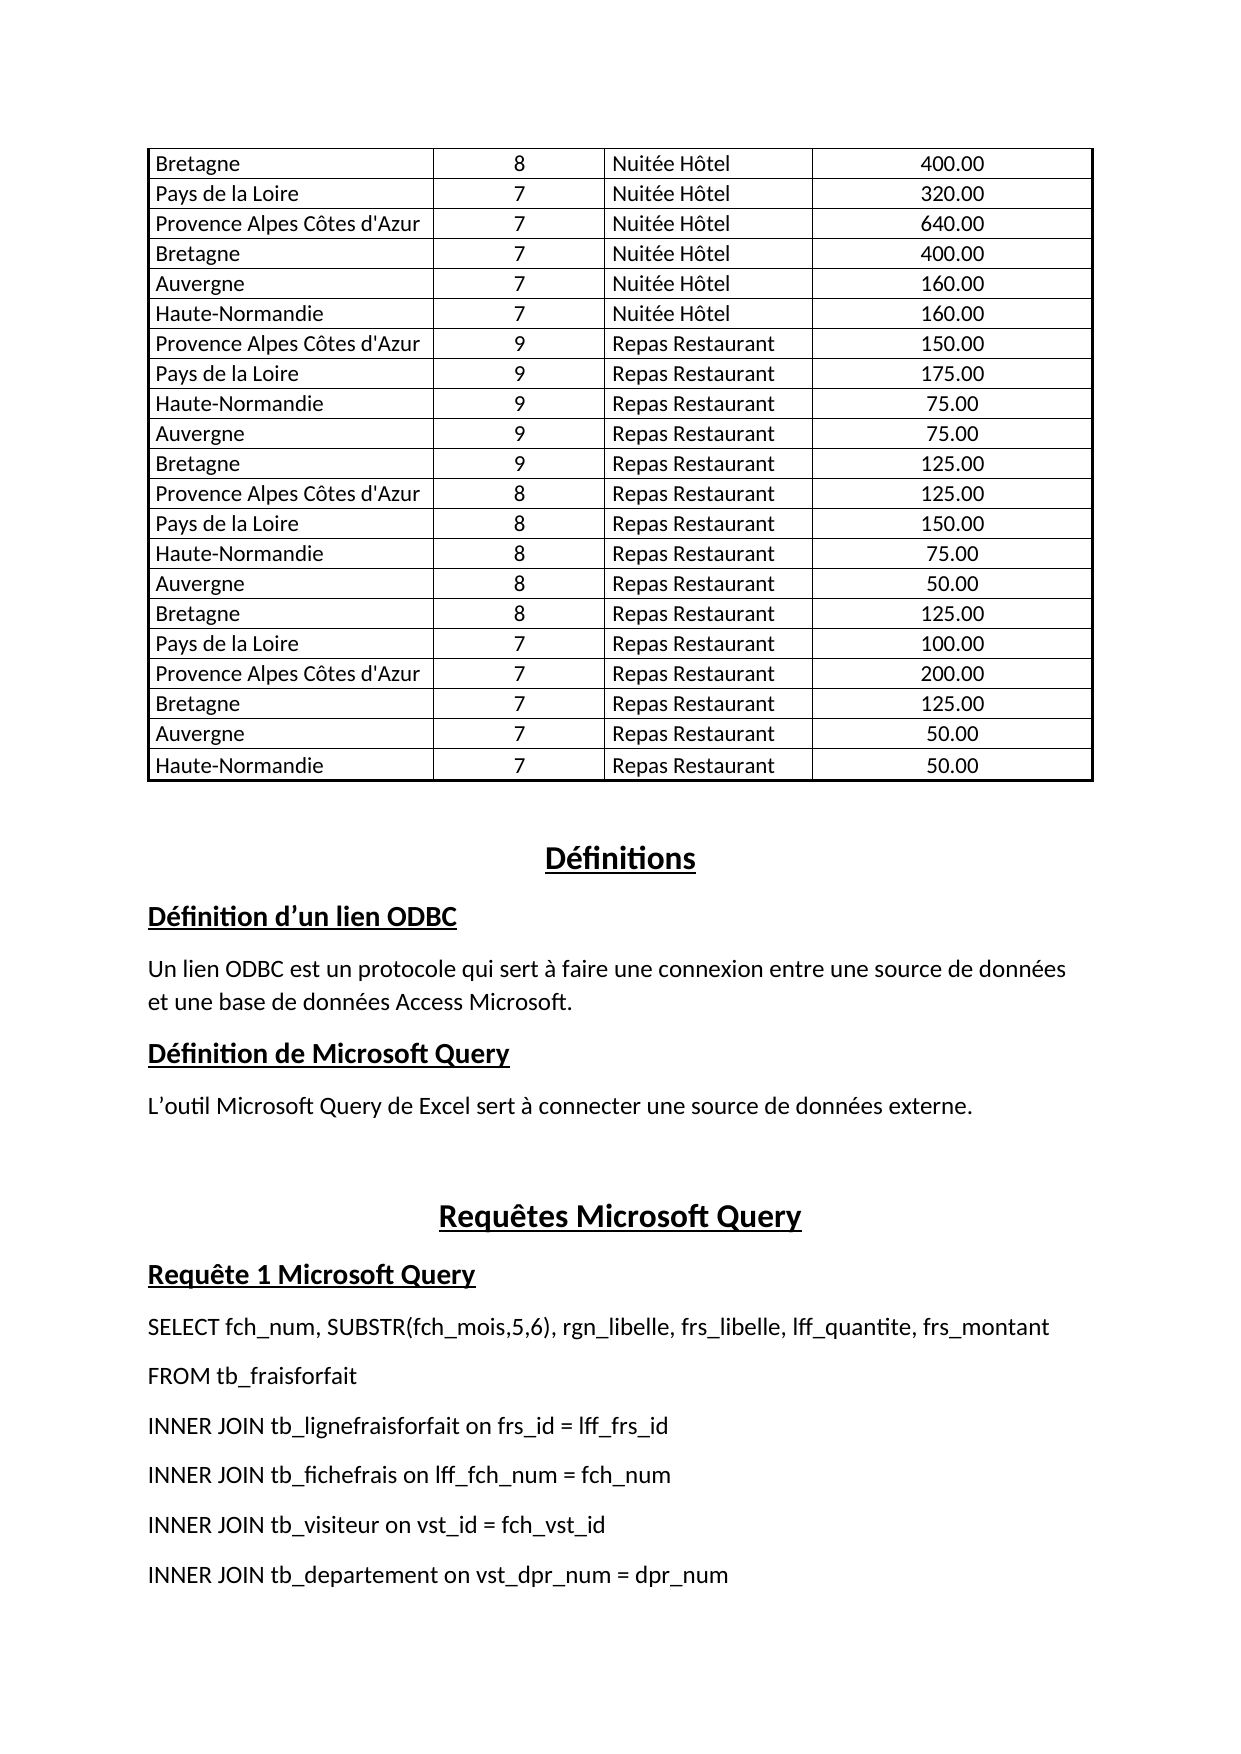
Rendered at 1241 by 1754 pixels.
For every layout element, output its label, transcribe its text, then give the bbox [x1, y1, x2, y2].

table_cell 125.00 [813, 479, 1091, 508]
table_cell Nuitée Hôtel [605, 299, 812, 328]
table_cell Nuitée Hôtel [605, 179, 812, 208]
table_cell Haute-Normandie [150, 749, 433, 779]
table_cell 50.00 [813, 749, 1091, 779]
table_cell 75.00 [813, 539, 1091, 568]
table_cell 75.00 [813, 389, 1091, 418]
table_cell 7 [434, 269, 604, 298]
table_cell Pays de la Loire [150, 359, 433, 388]
table_cell Haute-Normandie [150, 389, 433, 418]
table_cell 9 [434, 389, 604, 418]
table_cell 150.00 [813, 509, 1091, 538]
text INNER JOIN tb_fichefrais on lff_fch_num = fch_num [148, 1459, 1093, 1490]
table_cell Repas Restaurant [605, 449, 812, 478]
table_cell 50.00 [813, 719, 1091, 748]
table_cell Pays de la Loire [150, 629, 433, 658]
table_cell 100.00 [813, 629, 1091, 658]
table_cell 9 [434, 449, 604, 478]
table_cell 7 [434, 239, 604, 268]
table_cell Repas Restaurant [605, 719, 812, 748]
table_cell 7 [434, 629, 604, 658]
table_cell 7 [434, 689, 604, 718]
table_cell 200.00 [813, 659, 1091, 688]
table_cell 7 [434, 659, 604, 688]
table_cell Bretagne [150, 149, 433, 178]
table_cell 8 [434, 539, 604, 568]
table_cell Repas Restaurant [605, 539, 812, 568]
table_cell 8 [434, 149, 604, 178]
table_cell 400.00 [813, 239, 1091, 268]
table_cell Bretagne [150, 239, 433, 268]
text Définition de Microsoft Query [148, 1035, 1093, 1071]
table_cell Auvergne [150, 269, 433, 298]
table_cell Repas Restaurant [605, 659, 812, 688]
text Définitions [148, 837, 1093, 878]
text FROM tb_fraisforfait [148, 1360, 1093, 1391]
table_cell 160.00 [813, 299, 1091, 328]
table_cell 7 [434, 719, 604, 748]
table_cell Nuitée Hôtel [605, 209, 812, 238]
table_cell 9 [434, 419, 604, 448]
text INNER JOIN tb_departement on vst_dpr_num = dpr_num [148, 1559, 1093, 1589]
table_cell Repas Restaurant [605, 389, 812, 418]
text L’outil Microsoft Query de Excel sert à connecter une source de données externe. [148, 1090, 1093, 1121]
table_cell Pays de la Loire [150, 179, 433, 208]
table_cell Auvergne [150, 719, 433, 748]
table_cell 7 [434, 179, 604, 208]
table_cell 400.00 [813, 149, 1091, 178]
table_cell 7 [434, 209, 604, 238]
text SELECT fch_num, SUBSTR(fch_mois,5,6), rgn_libelle, frs_libelle, lff_quantite, frs_montant [148, 1311, 1093, 1341]
table_cell 8 [434, 599, 604, 628]
table_cell Nuitée Hôtel [605, 269, 812, 298]
text INNER JOIN tb_visiteur on vst_id = fch_vst_id [148, 1509, 1093, 1540]
table_cell 9 [434, 329, 604, 358]
table_cell 175.00 [813, 359, 1091, 388]
table_cell 125.00 [813, 689, 1091, 718]
table_cell Repas Restaurant [605, 359, 812, 388]
table_cell Bretagne [150, 689, 433, 718]
table_cell Repas Restaurant [605, 479, 812, 508]
table_cell 7 [434, 749, 604, 779]
table_cell 7 [434, 299, 604, 328]
table_cell Provence Alpes Côtes d'Azur [150, 659, 433, 688]
table_cell Nuitée Hôtel [605, 149, 812, 178]
text Requête 1 Microsoft Query [148, 1256, 1093, 1291]
table_cell 50.00 [813, 569, 1091, 598]
table_cell 125.00 [813, 449, 1091, 478]
table_cell Pays de la Loire [150, 509, 433, 538]
text Requêtes Microsoft Query [148, 1195, 1093, 1236]
table_cell 160.00 [813, 269, 1091, 298]
table_cell Nuitée Hôtel [605, 239, 812, 268]
table_cell Provence Alpes Côtes d'Azur [150, 329, 433, 358]
table_cell Haute-Normandie [150, 299, 433, 328]
table_cell Bretagne [150, 599, 433, 628]
table_cell 150.00 [813, 329, 1091, 358]
text Un lien ODBC est un protocole qui sert à faire une connexion entre une source de données et une base de données Access Microsoft. [148, 953, 1093, 1016]
table_cell 320.00 [813, 179, 1091, 208]
table_cell Repas Restaurant [605, 629, 812, 658]
table_cell Provence Alpes Côtes d'Azur [150, 209, 433, 238]
table_cell Repas Restaurant [605, 689, 812, 718]
table_cell Auvergne [150, 569, 433, 598]
table_cell 8 [434, 569, 604, 598]
table_cell Repas Restaurant [605, 329, 812, 358]
table_cell Auvergne [150, 419, 433, 448]
text INNER JOIN tb_lignefraisforfait on frs_id = lff_frs_id [148, 1410, 1093, 1441]
table_cell Bretagne [150, 449, 433, 478]
table_cell 75.00 [813, 419, 1091, 448]
table_cell Repas Restaurant [605, 419, 812, 448]
table_cell 8 [434, 479, 604, 508]
table_cell 8 [434, 509, 604, 538]
table_cell 125.00 [813, 599, 1091, 628]
table_cell Provence Alpes Côtes d'Azur [150, 479, 433, 508]
table_cell Repas Restaurant [605, 509, 812, 538]
table_cell Repas Restaurant [605, 749, 812, 779]
table_cell Repas Restaurant [605, 599, 812, 628]
table_cell 9 [434, 359, 604, 388]
text Définition d’un lien ODBC [148, 898, 1093, 933]
table_cell 640.00 [813, 209, 1091, 238]
table_cell Repas Restaurant [605, 569, 812, 598]
table_cell Haute-Normandie [150, 539, 433, 568]
